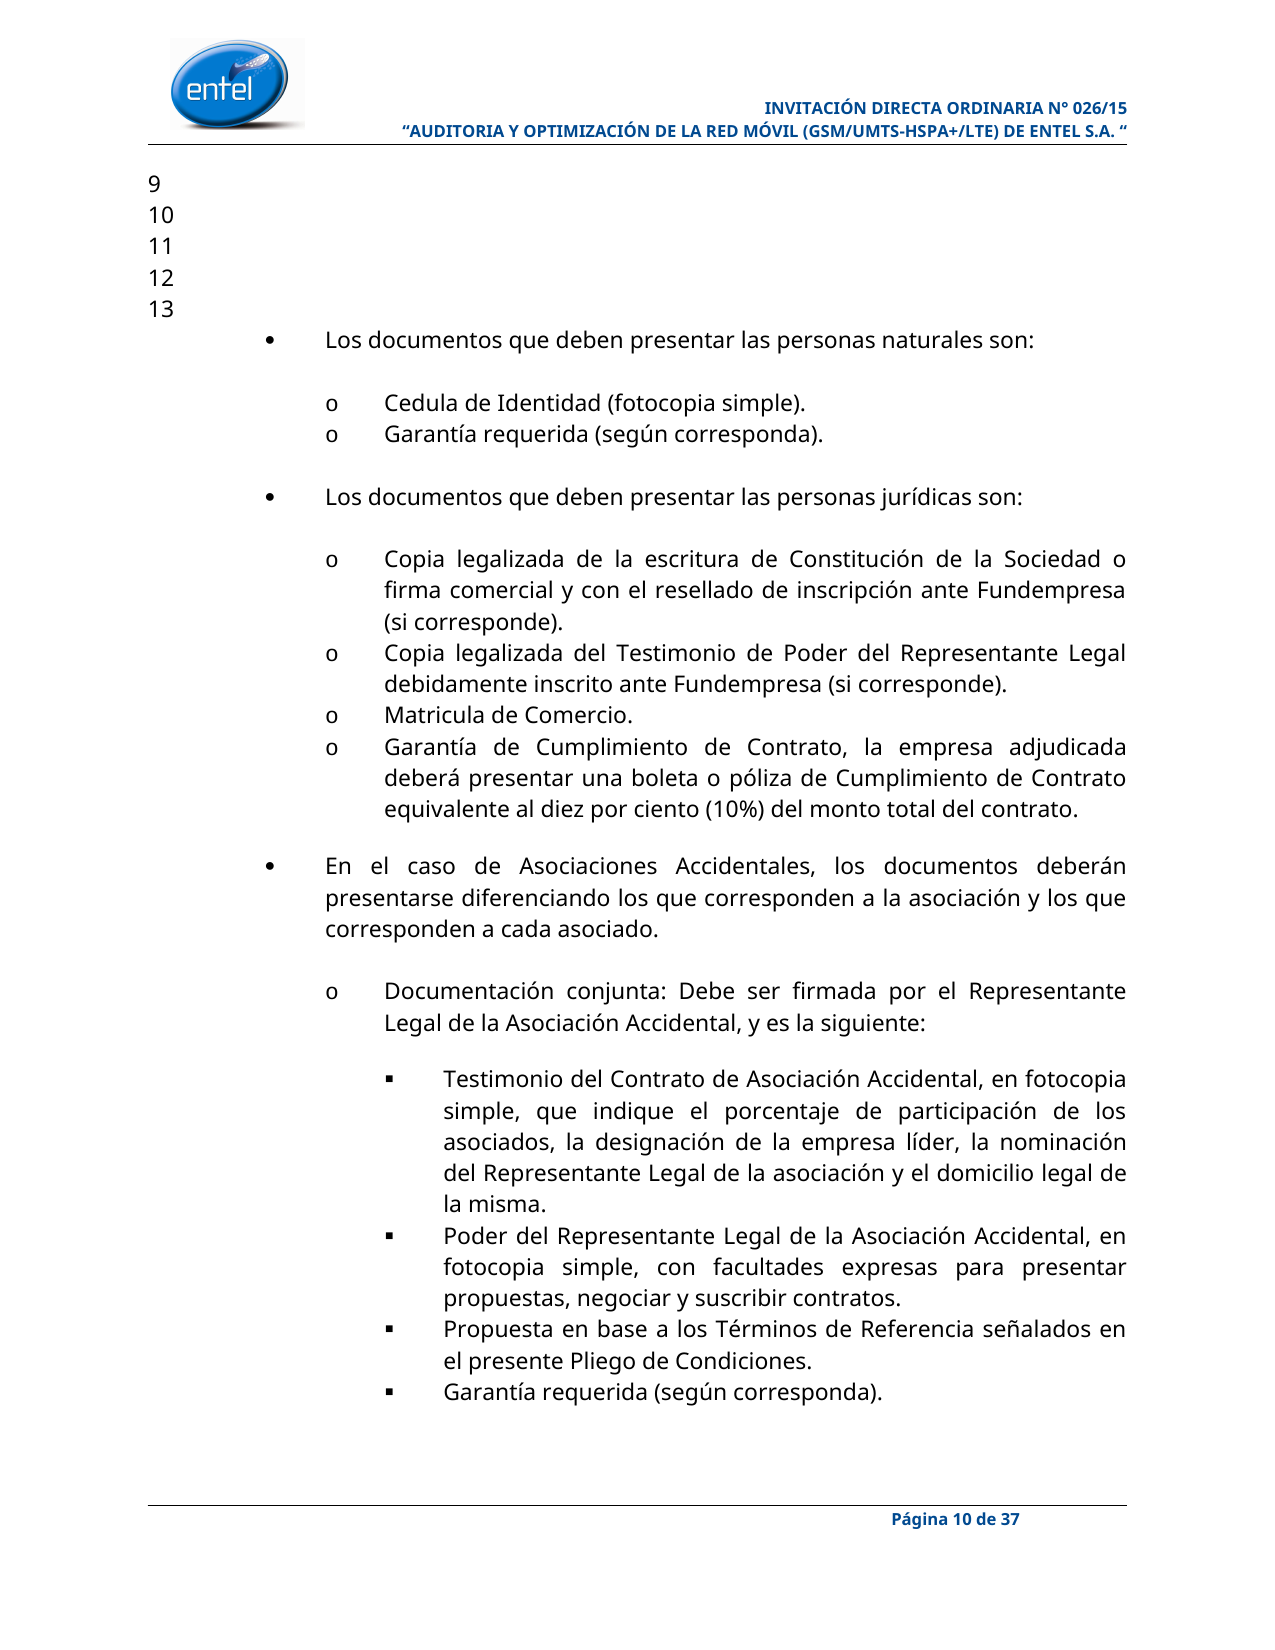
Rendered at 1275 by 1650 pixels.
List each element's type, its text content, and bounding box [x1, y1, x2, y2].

list Los documentos que deben presentar las personas jurídicas son: [266, 481, 1127, 512]
list Cedula de Identidad (fotocopia simple). [325, 387, 1127, 418]
list Propuesta en base a los Términos de Referencia señalados en el presente Pliego de Condiciones. [384, 1313, 1127, 1376]
picture [170, 38, 305, 130]
list Testimonio del Contrato de Asociación Accidental, en fotocopia simple, que indique el porcentaje de participación de los asociados, la designación de la empresa líder, la nominación del Representante Legal de la asociación y el domicilio legal de la misma. [384, 1063, 1127, 1219]
list Garantía de Cumplimiento de Contrato, la empresa adjudicada deberá presentar una boleta o póliza de Cumplimiento de Contrato equivalente al diez por ciento (10%) del monto total del contrato. [325, 731, 1127, 825]
list Los documentos que deben presentar las personas naturales son: [266, 324, 1127, 355]
list Copia legalizada de la escritura de Constitución de la Sociedad o firma comercial y con el resellado de inscripción ante Fundempresa (si corresponde). [325, 543, 1127, 637]
list En el caso de Asociaciones Accidentales, los documentos deberán presentarse diferenciando los que corresponden a la asociación y los que corresponden a cada asociado. [266, 850, 1127, 944]
list Documentación conjunta: Debe ser firmada por el Representante Legal de la Asociación Accidental, y es la siguiente: [325, 975, 1127, 1038]
list Garantía requerida (según corresponda). [384, 1376, 1127, 1407]
list Matricula de Comercio. [325, 699, 1127, 731]
list Garantía requerida (según corresponda). [325, 418, 1127, 449]
list Poder del Representante Legal de la Asociación Accidental, en fotocopia simple, con facultades expresas para presentar propuestas, negociar y suscribir contratos. [384, 1219, 1127, 1313]
list Copia legalizada del Testimonio de Poder del Representante Legal debidamente inscrito ante Fundempresa (si corresponde). [325, 637, 1127, 699]
